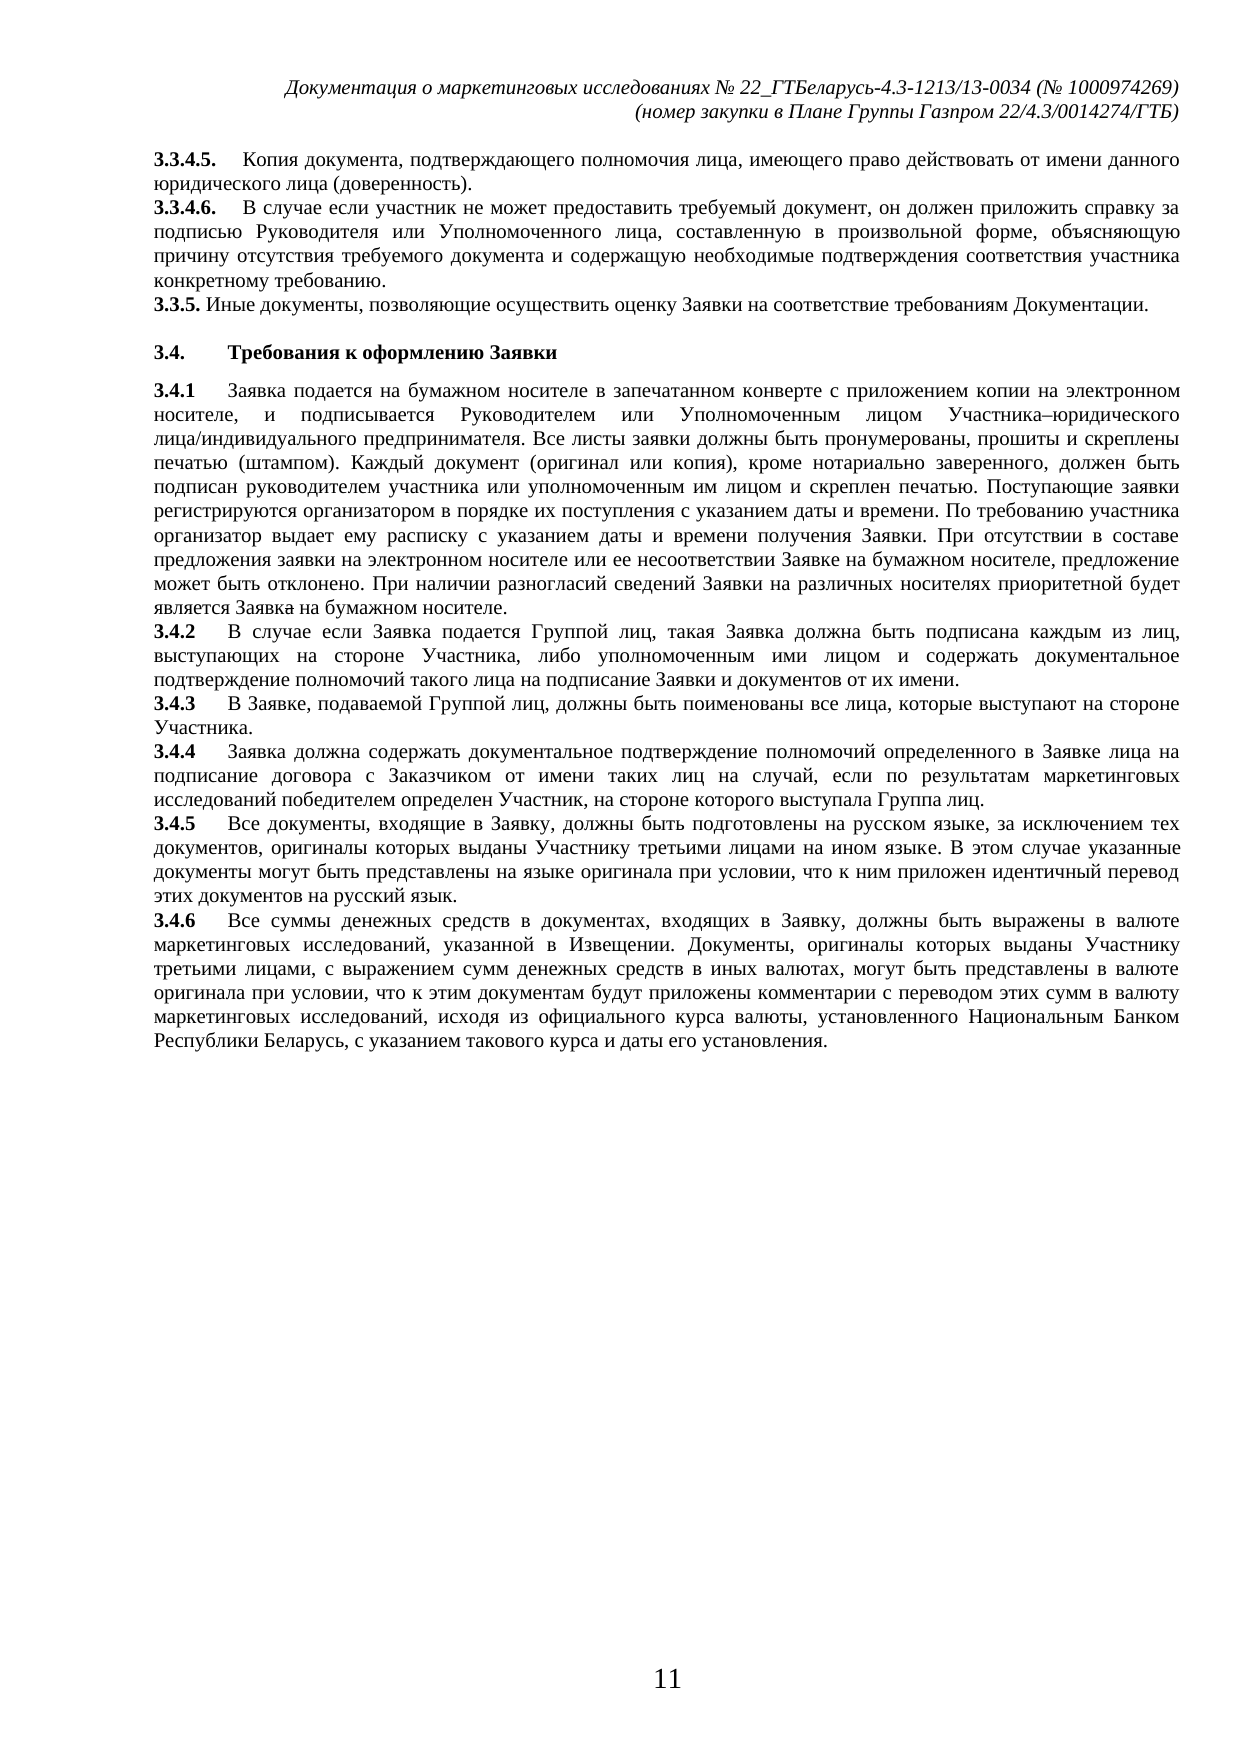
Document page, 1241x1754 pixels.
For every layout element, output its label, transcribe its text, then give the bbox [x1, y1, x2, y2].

list Все документы, входящие в Заявку, должны быть подготовлены на русском языке, за исключением тех документов, оригиналы которых выданы Участнику третьими лицами на ином языке. В этом случае указанные документы могут быть представлены на языке оригинала при условии, что к ним приложен идентичный перевод этих документов на русский язык. [153, 811, 1181, 907]
text 3.3.5. Иные документы, позволяющие осуществить оценку Заявки на соответствие требованиям Документации. [153, 292, 1181, 316]
list Заявка должна содержать документальное подтверждение полномочий определенного в Заявке лица на подписание договора с Заказчиком от имени таких лиц на случай, если по результатам маркетинговых исследований победителем определен Участник, на стороне которого выступала Группа лиц. [153, 739, 1181, 811]
list В случае если участник не может предоставить требуемый документ, он должен приложить справку за подписью Руководителя или Уполномоченного лица, составленную в произвольной форме, объясняющую причину отсутствия требуемого документа и содержащую необходимые подтверждения соответствия участника конкретному требованию. [153, 195, 1181, 292]
list Все суммы денежных средств в документах, входящих в Заявку, должны быть выражены в валюте маркетинговых исследований, указанной в Извещении. Документы, оригиналы которых выданы Участнику третьими лицами, с выражением сумм денежных средств в иных валютах, могут быть представлены в валюте оригинала при условии, что к этим документам будут приложены комментарии с переводом этих сумм в валюту маркетинговых исследований, исходя из официального курса валюты, установленного Национальным Банком Республики Беларусь, с указанием такового курса и даты его установления. [153, 907, 1181, 1052]
list Требования к оформлению Заявки [153, 340, 1181, 364]
list В случае если Заявка подается Группой лиц, такая Заявка должна быть подписана каждым из лиц, выступающих на стороне Участника, либо уполномоченным ими лицом и содержать документальное подтверждение полномочий такого лица на подписание Заявки и документов от их имени. [153, 619, 1181, 691]
list Заявка подается на бумажном носителе в запечатанном конверте с приложением копии на электронном носителе, и подписывается Руководителем или Уполномоченным лицом Участника–юридического лица/индивидуального предпринимателя. Все листы заявки должны быть пронумерованы, прошиты и скреплены печатью (штампом). Каждый документ (оригинал или копия), кроме нотариально заверенного, должен быть подписан руководителем участника или уполномоченным им лицом и скреплен печатью. Поступающие заявки регистрируются организатором в порядке их поступления с указанием даты и времени. По требованию участника организатор выдает ему расписку с указанием даты и времени получения Заявки. При отсутствии в составе предложения заявки на электронном носителе или ее несоответствии Заявке на бумажном носителе, предложение может быть отклонено. При наличии разногласий сведений Заявки на различных носителях приоритетной будет является Заявка на бумажном носителе. [153, 378, 1181, 619]
list Копия документа, подтверждающего полномочия лица, имеющего право действовать от имени данного юридического лица (доверенность). [153, 147, 1181, 195]
list В Заявке, подаваемой Группой лиц, должны быть поименованы все лица, которые выступают на стороне Участника. [153, 691, 1181, 739]
